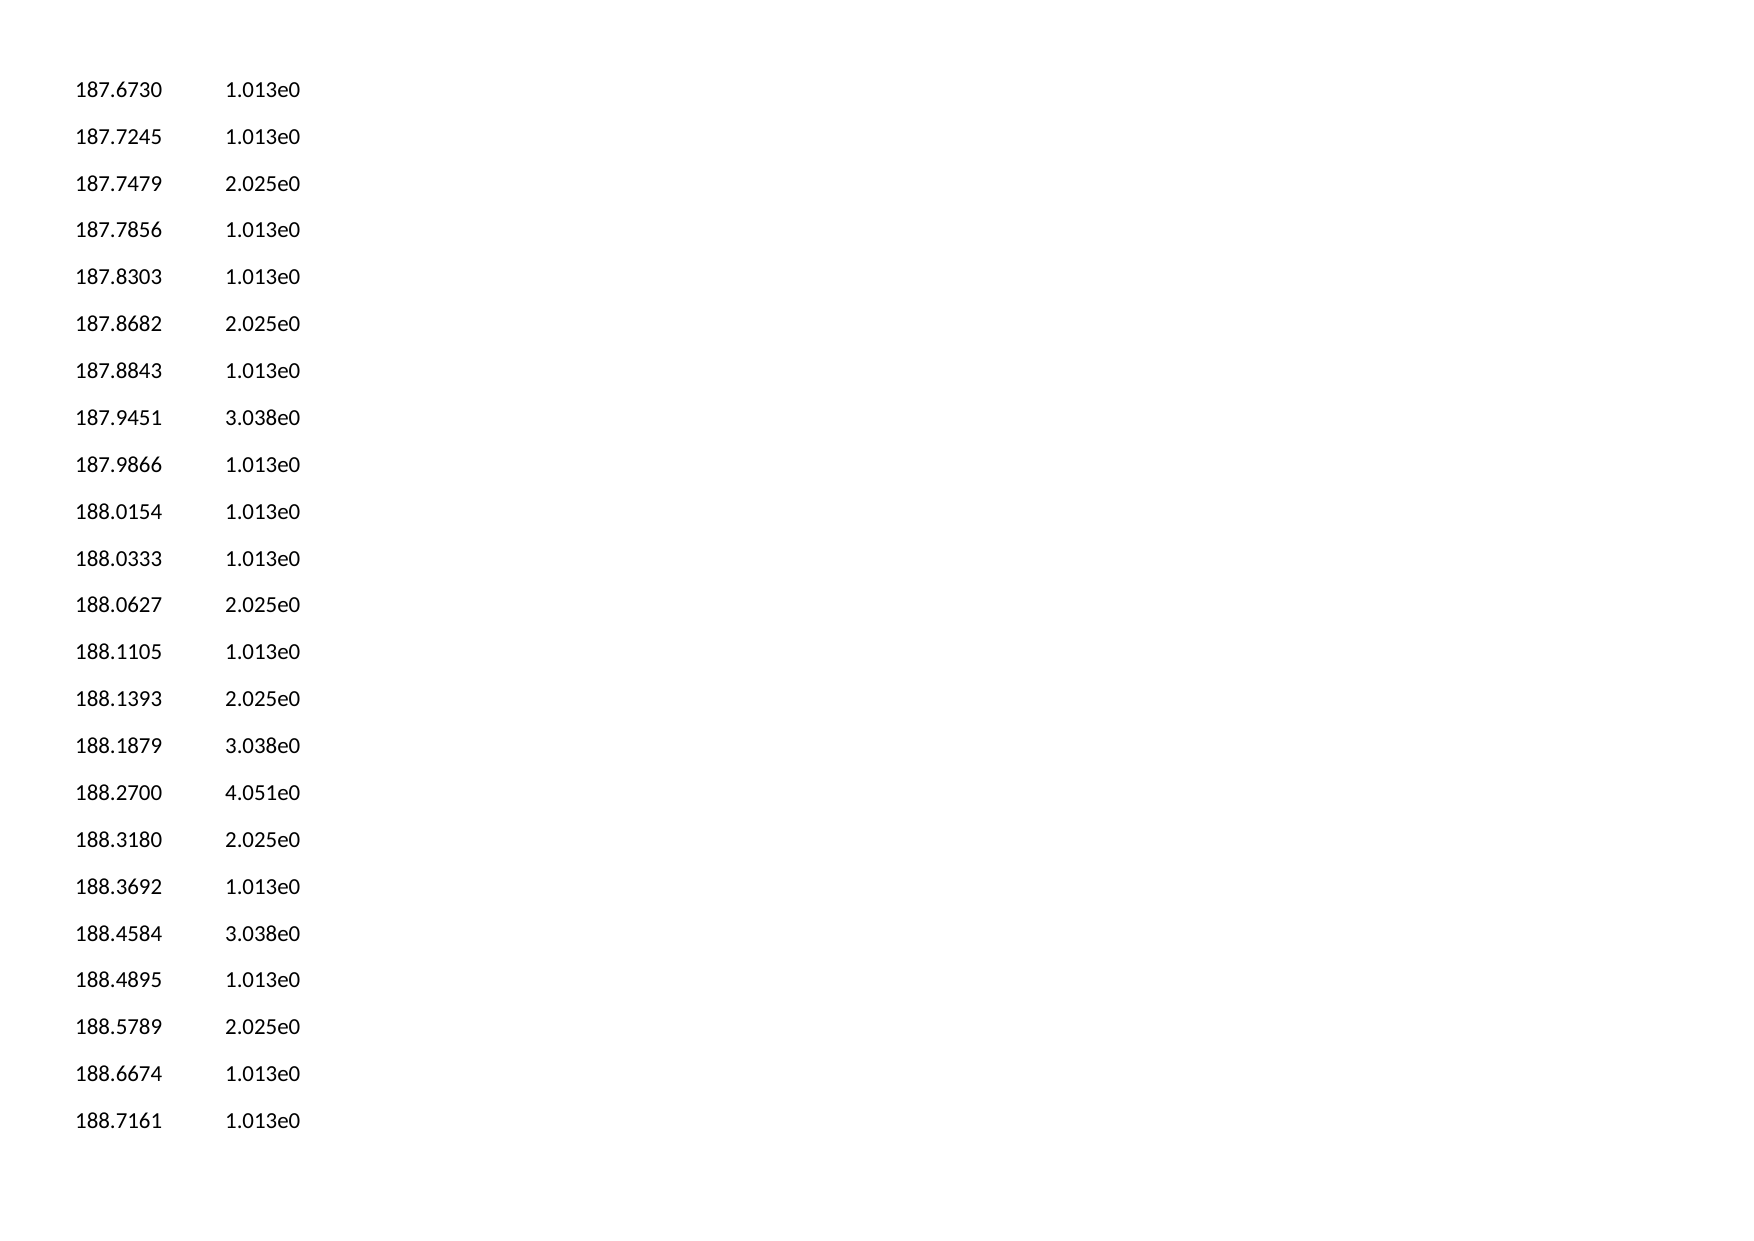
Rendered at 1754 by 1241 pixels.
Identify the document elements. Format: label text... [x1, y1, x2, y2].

text 188.0154 1.013e0 [75, 497, 1679, 525]
text 188.2700 4.051e0 [75, 778, 1679, 806]
text 187.8303 1.013e0 [75, 262, 1679, 291]
text 188.1393 2.025e0 [75, 684, 1679, 712]
text 188.3692 1.013e0 [75, 872, 1679, 900]
text 188.3180 2.025e0 [75, 825, 1679, 853]
text 187.7245 1.013e0 [75, 122, 1679, 150]
text 187.8682 2.025e0 [75, 309, 1679, 337]
text 188.0333 1.013e0 [75, 544, 1679, 572]
text 188.1105 1.013e0 [75, 637, 1679, 666]
text 187.8843 1.013e0 [75, 356, 1679, 384]
text 188.4895 1.013e0 [75, 966, 1679, 994]
text 188.7161 1.013e0 [75, 1106, 1679, 1134]
text 187.9866 1.013e0 [75, 450, 1679, 478]
text 187.7856 1.013e0 [75, 216, 1679, 244]
text 187.7479 2.025e0 [75, 169, 1679, 197]
text 188.1879 3.038e0 [75, 731, 1679, 759]
text 187.6730 1.013e0 [75, 75, 1679, 103]
text 187.9451 3.038e0 [75, 403, 1679, 431]
text 188.0627 2.025e0 [75, 591, 1679, 619]
text 188.6674 1.013e0 [75, 1059, 1679, 1087]
text 188.5789 2.025e0 [75, 1012, 1679, 1041]
text 188.4584 3.038e0 [75, 919, 1679, 947]
